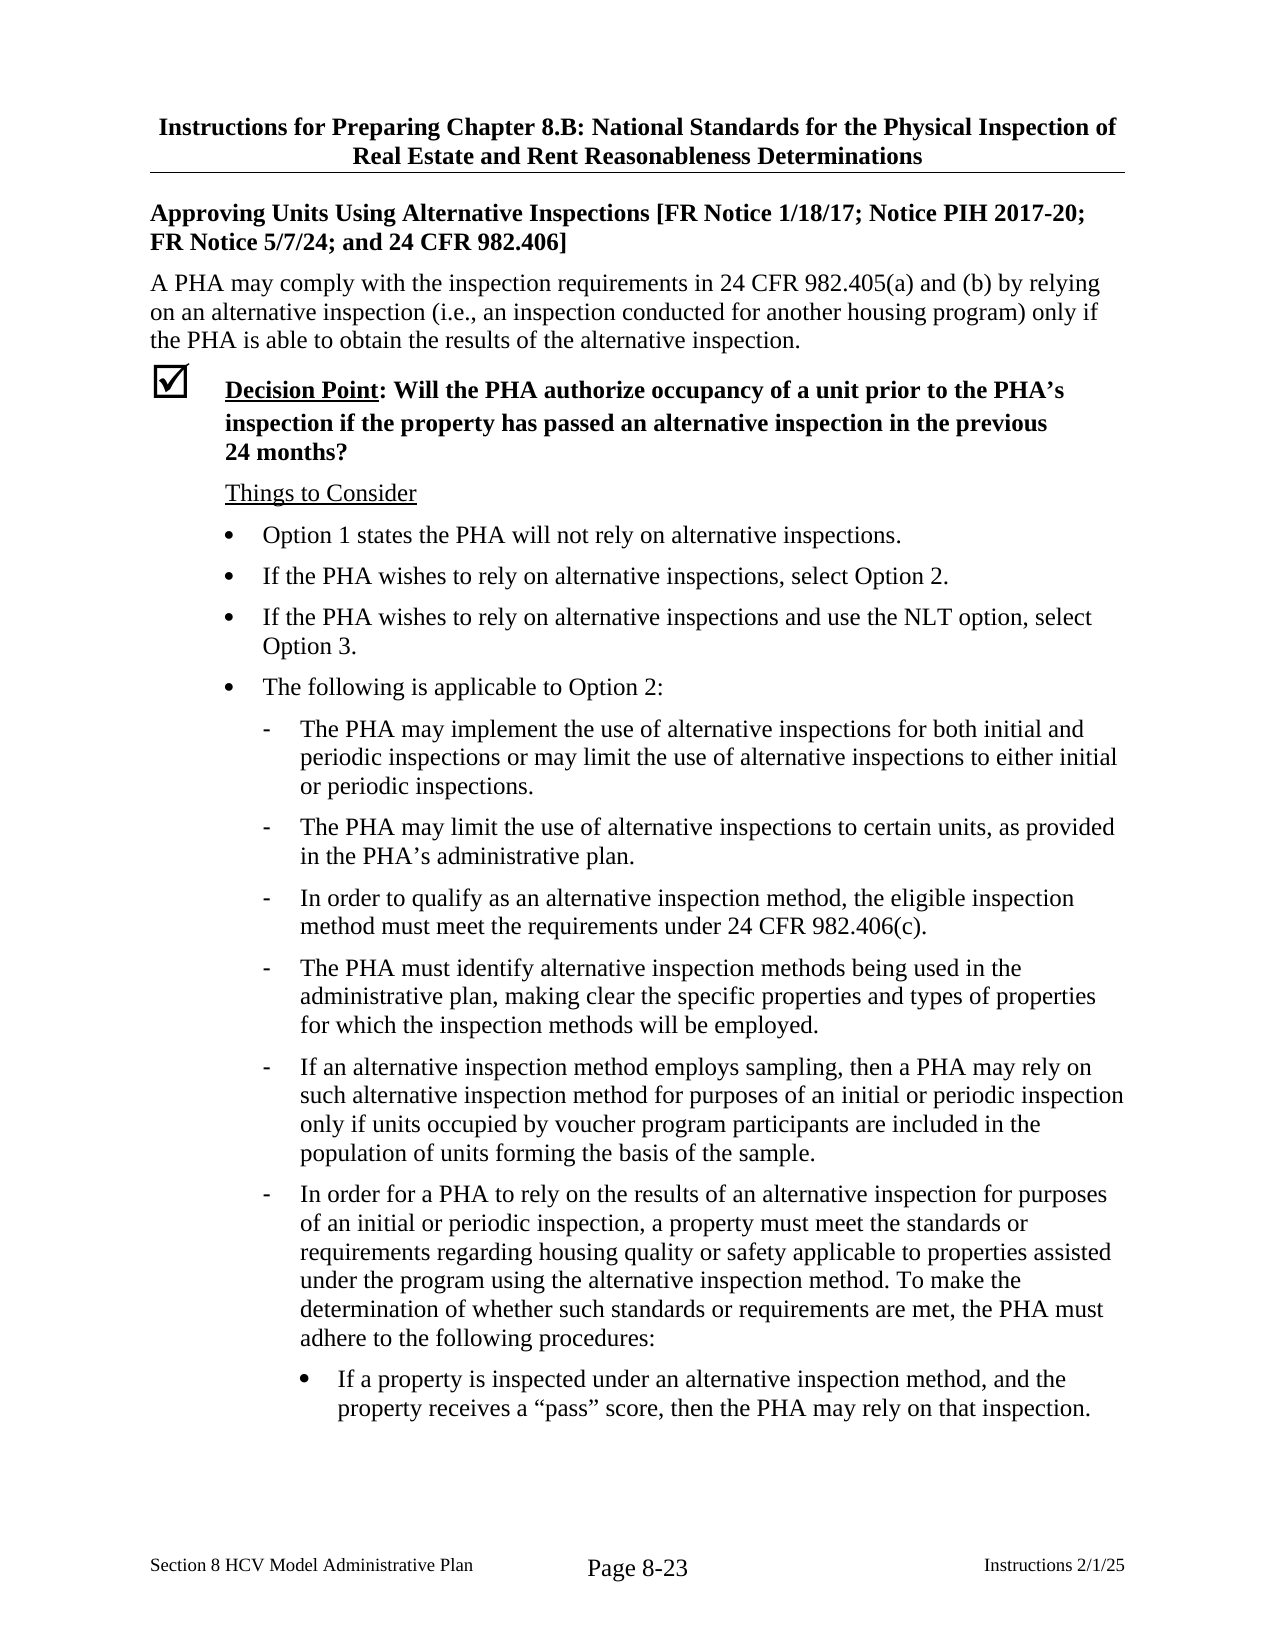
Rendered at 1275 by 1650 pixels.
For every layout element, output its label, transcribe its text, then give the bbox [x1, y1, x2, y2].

text A PHA may comply with the inspection requirements in 24 CFR 982.405(a) and (b) by relying on an alternative inspection (i.e., an inspection conducted for another housing program) only if the PHA is able to obtain the results of the alternative inspection. [150, 268, 1125, 354]
list If the PHA wishes to rely on alternative inspections, select Option 2. [225, 561, 1125, 590]
text Decision Point: Will the PHA authorize occupancy of a unit prior to the PHA’s inspection if the property has passed an alternative inspection in the previous 24 months? [150, 367, 1125, 466]
list In order for a PHA to rely on the results of an alternative inspection for purposes of an initial or periodic inspection, a property must meet the standards or requirements regarding housing quality or safety applicable to properties assisted under the program using the alternative inspection method. To make the determination of whether such standards or requirements are met, the PHA must adhere to the following procedures: [262, 1179, 1125, 1352]
list The PHA may implement the use of alternative inspections for both initial and periodic inspections or may limit the use of alternative inspections to either initial or periodic inspections. [262, 713, 1125, 800]
list If a property is inspected under an alternative inspection method, and the property receives a “pass” score, then the PHA may rely on that inspection. [300, 1364, 1125, 1422]
list The following is applicable to Option 2: [225, 672, 1125, 701]
list If the PHA wishes to rely on alternative inspections and use the NLT option, select Option 3. [225, 602, 1125, 660]
text Approving Units Using Alternative Inspections [FR Notice 1/18/17; Notice PIH 2017-20; FR Notice 5/7/24; and 24 CFR 982.406] [150, 198, 1125, 256]
list In order to qualify as an alternative inspection method, the eligible inspection method must meet the requirements under 24 CFR 982.406(c). [262, 882, 1125, 940]
list The PHA may limit the use of alternative inspections to certain units, as provided in the PHA’s administrative plan. [262, 812, 1125, 870]
text Things to Consider [225, 478, 1125, 507]
list Option 1 states the PHA will not rely on alternative inspections. [225, 520, 1125, 548]
list The PHA must identify alternative inspection methods being used in the administrative plan, making clear the specific properties and types of properties for which the inspection methods will be employed. [262, 953, 1125, 1039]
list If an alternative inspection method employs sampling, then a PHA may rely on such alternative inspection method for purposes of an initial or periodic inspection only if units occupied by voucher program participants are included in the population of units forming the basis of the sample. [262, 1051, 1125, 1167]
